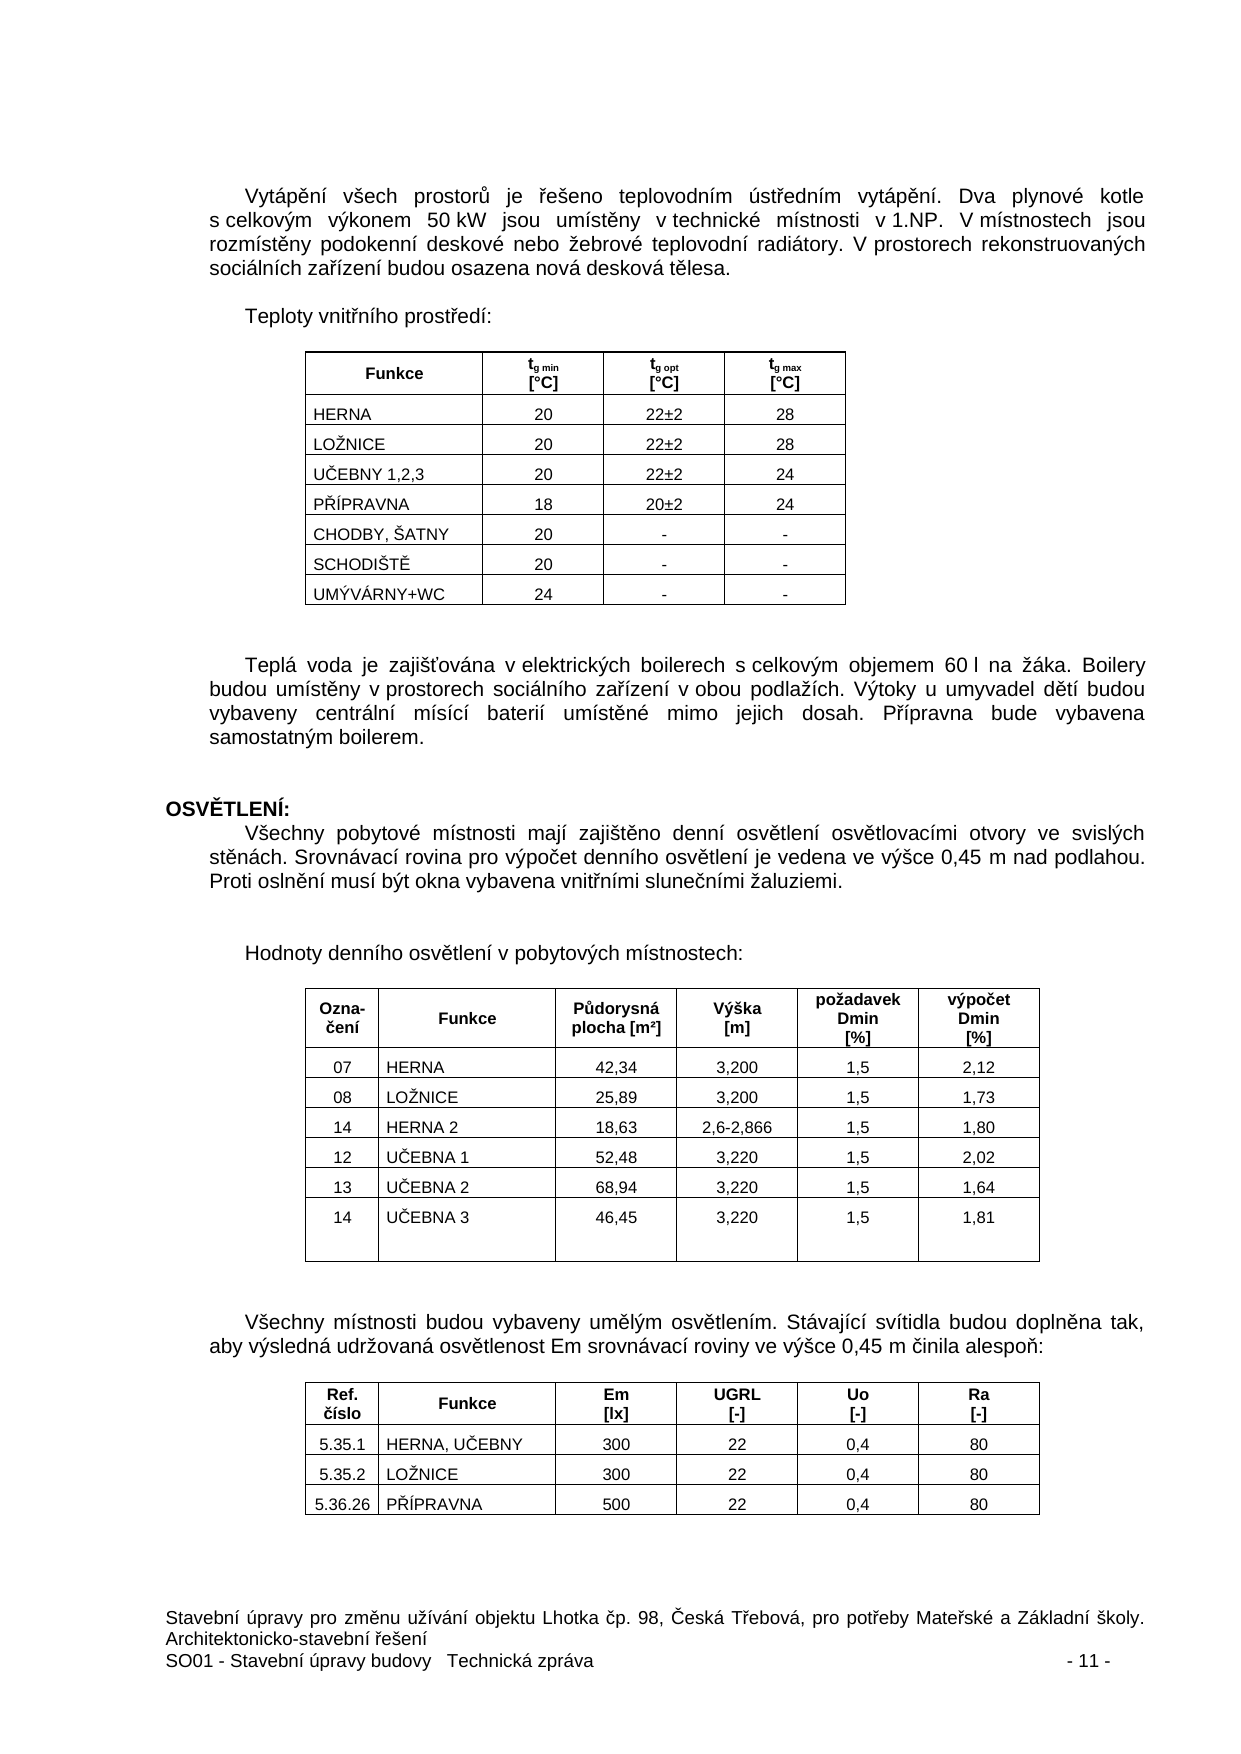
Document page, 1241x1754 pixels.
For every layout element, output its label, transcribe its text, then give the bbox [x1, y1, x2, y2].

table_cell 80 [919, 1455, 1039, 1484]
table_cell 46,45 [556, 1198, 676, 1227]
table_header Em [lx] [556, 1383, 676, 1424]
table_cell 0,4 [798, 1425, 918, 1454]
table_cell 1,5 [798, 1138, 918, 1167]
table_cell HERNA, UČEBNY [379, 1425, 555, 1454]
table_cell 24 [725, 485, 845, 514]
table_cell HERNA 2 [379, 1108, 555, 1137]
table_cell HERNA [306, 395, 482, 424]
text OSVĚTLENÍ: [165, 797, 1146, 821]
table_cell 300 [556, 1425, 676, 1454]
table_cell 2,6-2,866 [677, 1108, 797, 1137]
table_cell [306, 1227, 378, 1261]
table_cell UČEBNY 1,2,3 [306, 455, 482, 484]
table_cell 52,48 [556, 1138, 676, 1167]
table_cell 1,5 [798, 1198, 918, 1227]
table_cell 14 [306, 1108, 378, 1137]
table_cell 5.35.2 [306, 1455, 378, 1484]
table_cell - [725, 515, 845, 544]
table_cell PŘÍPRAVNA [306, 485, 482, 514]
table_cell 22±2 [604, 455, 724, 484]
table_cell 500 [556, 1485, 676, 1514]
table_cell 28 [725, 395, 845, 424]
table_cell 20 [483, 545, 603, 574]
table_header Ozna- čení [306, 989, 378, 1047]
table_cell SCHODIŠTĚ [306, 545, 482, 574]
table_header tg min [°C] [483, 353, 603, 394]
table_cell 80 [919, 1485, 1039, 1514]
table_header Ra [-] [919, 1383, 1039, 1424]
table_cell 300 [556, 1455, 676, 1484]
table_cell - [725, 545, 845, 574]
table_cell [556, 1227, 676, 1261]
table_cell 1,5 [798, 1048, 918, 1077]
table_cell 25,89 [556, 1078, 676, 1107]
table_cell 22±2 [604, 395, 724, 424]
table_cell 20±2 [604, 485, 724, 514]
table_cell 3,200 [677, 1048, 797, 1077]
table_cell UČEBNA 1 [379, 1138, 555, 1167]
table_cell [379, 1227, 555, 1261]
table_cell 13 [306, 1168, 378, 1197]
table_cell 12 [306, 1138, 378, 1167]
table_cell 28 [725, 425, 845, 454]
table_cell 5.36.26 [306, 1485, 378, 1514]
table_cell 08 [306, 1078, 378, 1107]
table_cell [919, 1227, 1039, 1261]
table_cell 1,80 [919, 1108, 1039, 1137]
table_header Půdorysná plocha [m²] [556, 989, 676, 1047]
table_cell - [604, 515, 724, 544]
table_cell 22 [677, 1485, 797, 1514]
table_cell 2,02 [919, 1138, 1039, 1167]
table_cell 20 [483, 455, 603, 484]
table_cell 20 [483, 425, 603, 454]
table_cell 1,73 [919, 1078, 1039, 1107]
table_cell 18 [483, 485, 603, 514]
table_cell UČEBNA 3 [379, 1198, 555, 1227]
table_cell HERNA [379, 1048, 555, 1077]
table_header Funkce [379, 1383, 555, 1424]
table_header Funkce [306, 353, 482, 394]
table_cell 1,64 [919, 1168, 1039, 1197]
table_cell 20 [483, 515, 603, 544]
table_cell 42,34 [556, 1048, 676, 1077]
table_cell 3,220 [677, 1138, 797, 1167]
table_cell 80 [919, 1425, 1039, 1454]
table_header Uo [-] [798, 1383, 918, 1424]
table_cell [798, 1227, 918, 1261]
table_cell - [725, 575, 845, 604]
table_header požadavek Dmin [%] [798, 989, 918, 1047]
table_cell 22±2 [604, 425, 724, 454]
table_cell - [604, 575, 724, 604]
table_cell UČEBNA 2 [379, 1168, 555, 1197]
table_cell 0,4 [798, 1455, 918, 1484]
table_cell [677, 1227, 797, 1261]
table_cell 1,5 [798, 1168, 918, 1197]
table_header Výška [m] [677, 989, 797, 1047]
text Teploty vnitřního prostředí: [209, 303, 1146, 327]
table_cell 5.35.1 [306, 1425, 378, 1454]
table_cell 3,220 [677, 1198, 797, 1227]
text Hodnoty denního osvětlení v pobytových místnostech: [209, 940, 1146, 964]
table_header Funkce [379, 989, 555, 1047]
table_cell 1,5 [798, 1078, 918, 1107]
table_cell 22 [677, 1425, 797, 1454]
table_header tg opt [°C] [604, 353, 724, 394]
table_cell 18,63 [556, 1108, 676, 1137]
table_cell 07 [306, 1048, 378, 1077]
table_header UGRL [-] [677, 1383, 797, 1424]
text Všechny místnosti budou vybaveny umělým osvětlením. Stávající svítidla budou doplněna tak, aby výsledná udržovaná osvětlenost Em srovnávací roviny ve výšce 0,45 m činila alespoň: [209, 1310, 1146, 1358]
table_cell 24 [725, 455, 845, 484]
table_cell 1,81 [919, 1198, 1039, 1227]
table_cell 24 [483, 575, 603, 604]
text Vytápění všech prostorů je řešeno teplovodním ústředním vytápění. Dva plynové kotle s celkovým výkonem 50 kW jsou umístěny v technické místnosti v 1.NP. V místnostech jsou rozmístěny podokenní deskové nebo žebrové teplovodní radiátory. V prostorech rekonstruovaných sociálních zařízení budou osazena nová desková tělesa. [209, 184, 1146, 279]
table_cell 68,94 [556, 1168, 676, 1197]
table_cell 3,220 [677, 1168, 797, 1197]
table_cell CHODBY, ŠATNY [306, 515, 482, 544]
table_cell LOŽNICE [306, 425, 482, 454]
table_cell 0,4 [798, 1485, 918, 1514]
table_cell PŘÍPRAVNA [379, 1485, 555, 1514]
table_cell 3,200 [677, 1078, 797, 1107]
table_header výpočet Dmin [%] [919, 989, 1039, 1047]
table_cell 1,5 [798, 1108, 918, 1137]
table_cell - [604, 545, 724, 574]
text Teplá voda je zajišťována v elektrických boilerech s celkovým objemem 60 l na žáka. Boilery budou umístěny v prostorech sociálního zařízení v obou podlažích. Výtoky u umyvadel dětí budou vybaveny centrální mísící baterií umístěné mimo jejich dosah. Přípravna bude vybavena samostatným boilerem. [209, 653, 1146, 749]
text Všechny pobytové místnosti mají zajištěno denní osvětlení osvětlovacími otvory ve svislých stěnách. Srovnávací rovina pro výpočet denního osvětlení je vedena ve výšce 0,45 m nad podlahou. Proti oslnění musí být okna vybavena vnitřními slunečními žaluziemi. [209, 821, 1146, 892]
table_cell 14 [306, 1198, 378, 1227]
table_cell LOŽNICE [379, 1078, 555, 1107]
table_header Ref. číslo [306, 1383, 378, 1424]
table_cell 20 [483, 395, 603, 424]
table_cell 2,12 [919, 1048, 1039, 1077]
table_cell UMÝVÁRNY+WC [306, 575, 482, 604]
table_header tg max [°C] [725, 353, 845, 394]
table_cell 22 [677, 1455, 797, 1484]
table_cell LOŽNICE [379, 1455, 555, 1484]
